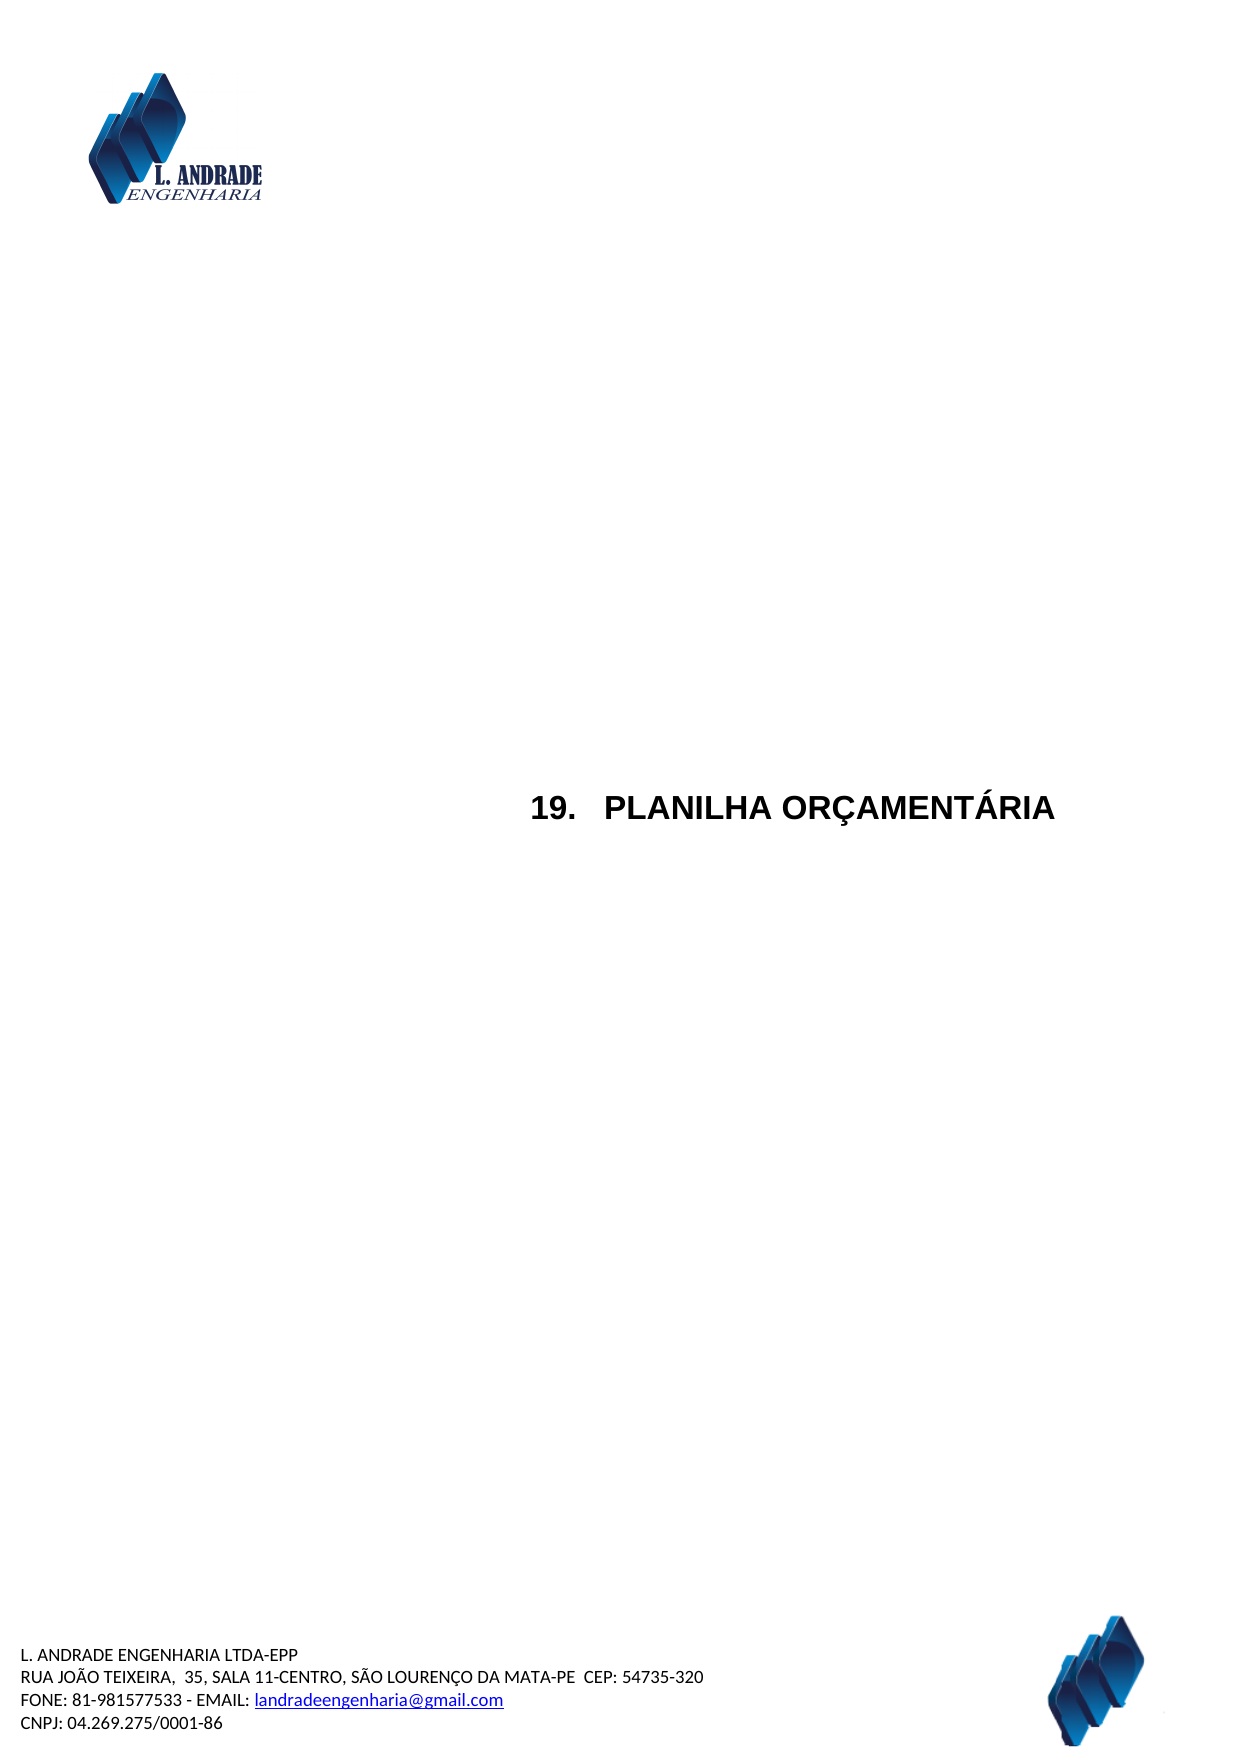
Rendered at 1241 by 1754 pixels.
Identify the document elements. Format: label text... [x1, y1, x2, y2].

picture [88, 73, 262, 204]
list PLANILHA ORÇAMENTÁRIA [177, 788, 1056, 827]
